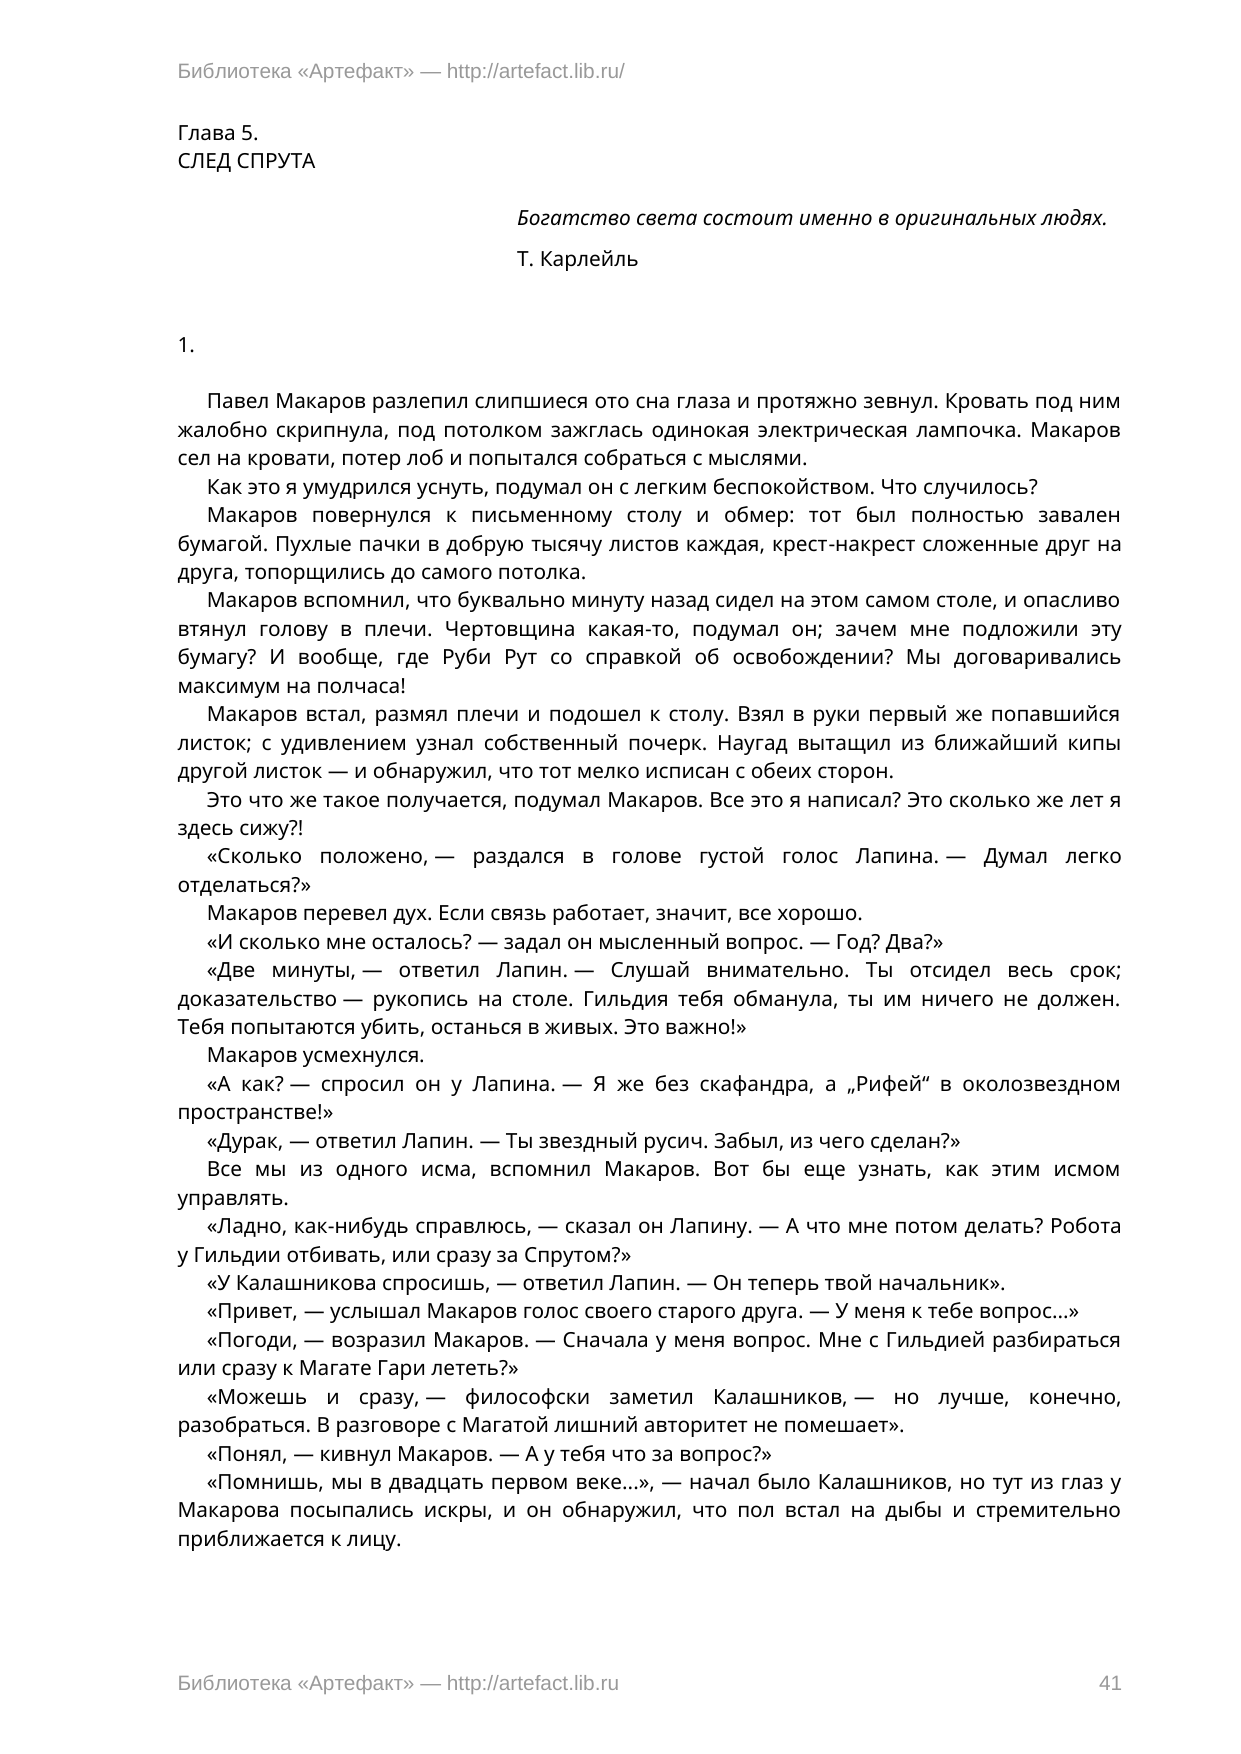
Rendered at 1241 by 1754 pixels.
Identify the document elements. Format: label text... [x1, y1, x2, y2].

text Макаров повернулся к письменному столу и обмер: тот был полностью завален бумагой. Пухлые пачки в добрую тысячу листов каждая, крест-накрест сложенные друг на друга, топорщились до самого потолка. [177, 500, 1122, 586]
text Богатство света состоит именно в оригинальных людях. [517, 203, 1122, 232]
text «Ладно, как-нибудь справлюсь, — сказал он Лапину. — А что мне потом делать? Робота у Гильдии отбивать, или сразу за Спрутом?» [177, 1211, 1122, 1268]
text «Понял, — кивнул Макаров. — А у тебя что за вопрос?» [177, 1439, 1122, 1467]
text Павел Макаров разлепил слипшиеся ото сна глаза и протяжно зевнул. Кровать под ним жалобно скрипнула, под потолком зажглась одинокая электрическая лампочка. Макаров сел на кровати, потер лоб и попытался собраться с мыслями. [177, 387, 1122, 472]
text Макаров усмехнулся. [177, 1041, 1122, 1069]
text «И сколько мне осталось? — задал он мысленный вопрос. — Год? Два?» [177, 927, 1122, 955]
subtitle 1. [177, 330, 1122, 358]
text Макаров встал, размял плечи и подошел к столу. Взял в руки первый же попавшийся листок; с удивлением узнал собственный почерк. Наугад вытащил из ближайший кипы другой листок — и обнаружил, что тот мелко исписан с обеих сторон. [177, 699, 1122, 785]
text «А как? — спросил он у Лапина. — Я же без скафандра, а „Рифей“ в околозвездном пространстве!» [177, 1069, 1122, 1126]
subtitle СЛЕД СПРУТА [177, 147, 1122, 175]
text Это что же такое получается, подумал Макаров. Все это я написал? Это сколько же лет я здесь сижу?! [177, 785, 1122, 842]
text Т. Карлейль [517, 244, 1122, 273]
subtitle Глава 5. [177, 118, 1122, 147]
text Макаров перевел дух. Если связь работает, значит, все хорошо. [177, 898, 1122, 927]
text «Дурак, — ответил Лапин. — Ты звездный русич. Забыл, из чего сделан?» [177, 1126, 1122, 1154]
text «Можешь и сразу, — философски заметил Калашников, — но лучше, конечно, разобраться. В разговоре с Магатой лишний авторитет не помешает». [177, 1382, 1122, 1439]
text «У Калашникова спросишь, — ответил Лапин. — Он теперь твой начальник». [177, 1268, 1122, 1297]
text «Две минуты, — ответил Лапин. — Слушай внимательно. Ты отсидел весь срок; доказательство — рукопись на столе. Гильдия тебя обманула, ты им ничего не должен. Тебя попытаются убить, останься в живых. Это важно!» [177, 955, 1122, 1041]
text «Погоди, — возразил Макаров. — Сначала у меня вопрос. Мне с Гильдией разбираться или сразу к Магате Гари лететь?» [177, 1325, 1122, 1382]
text Все мы из одного исма, вспомнил Макаров. Вот бы еще узнать, как этим исмом управлять. [177, 1154, 1122, 1211]
text «Привет, — услышал Макаров голос своего старого друга. — У меня к тебе вопрос...» [177, 1297, 1122, 1325]
text Как это я умудрился уснуть, подумал он с легким беспокойством. Что случилось? [177, 472, 1122, 500]
text «Помнишь, мы в двадцать первом веке...», — начал было Калашников, но тут из глаз у Макарова посыпались искры, и он обнаружил, что пол встал на дыбы и стремительно приближается к лицу. [177, 1467, 1122, 1552]
text «Сколько положено, — раздался в голове густой голос Лапина. — Думал легко отделаться?» [177, 842, 1122, 898]
text Макаров вспомнил, что буквально минуту назад сидел на этом самом столе, и опасливо втянул голову в плечи. Чертовщина какая-то, подумал он; зачем мне подложили эту бумагу? И вообще, где Руби Рут со справкой об освобождении? Мы договаривались максимум на полчаса! [177, 586, 1122, 699]
